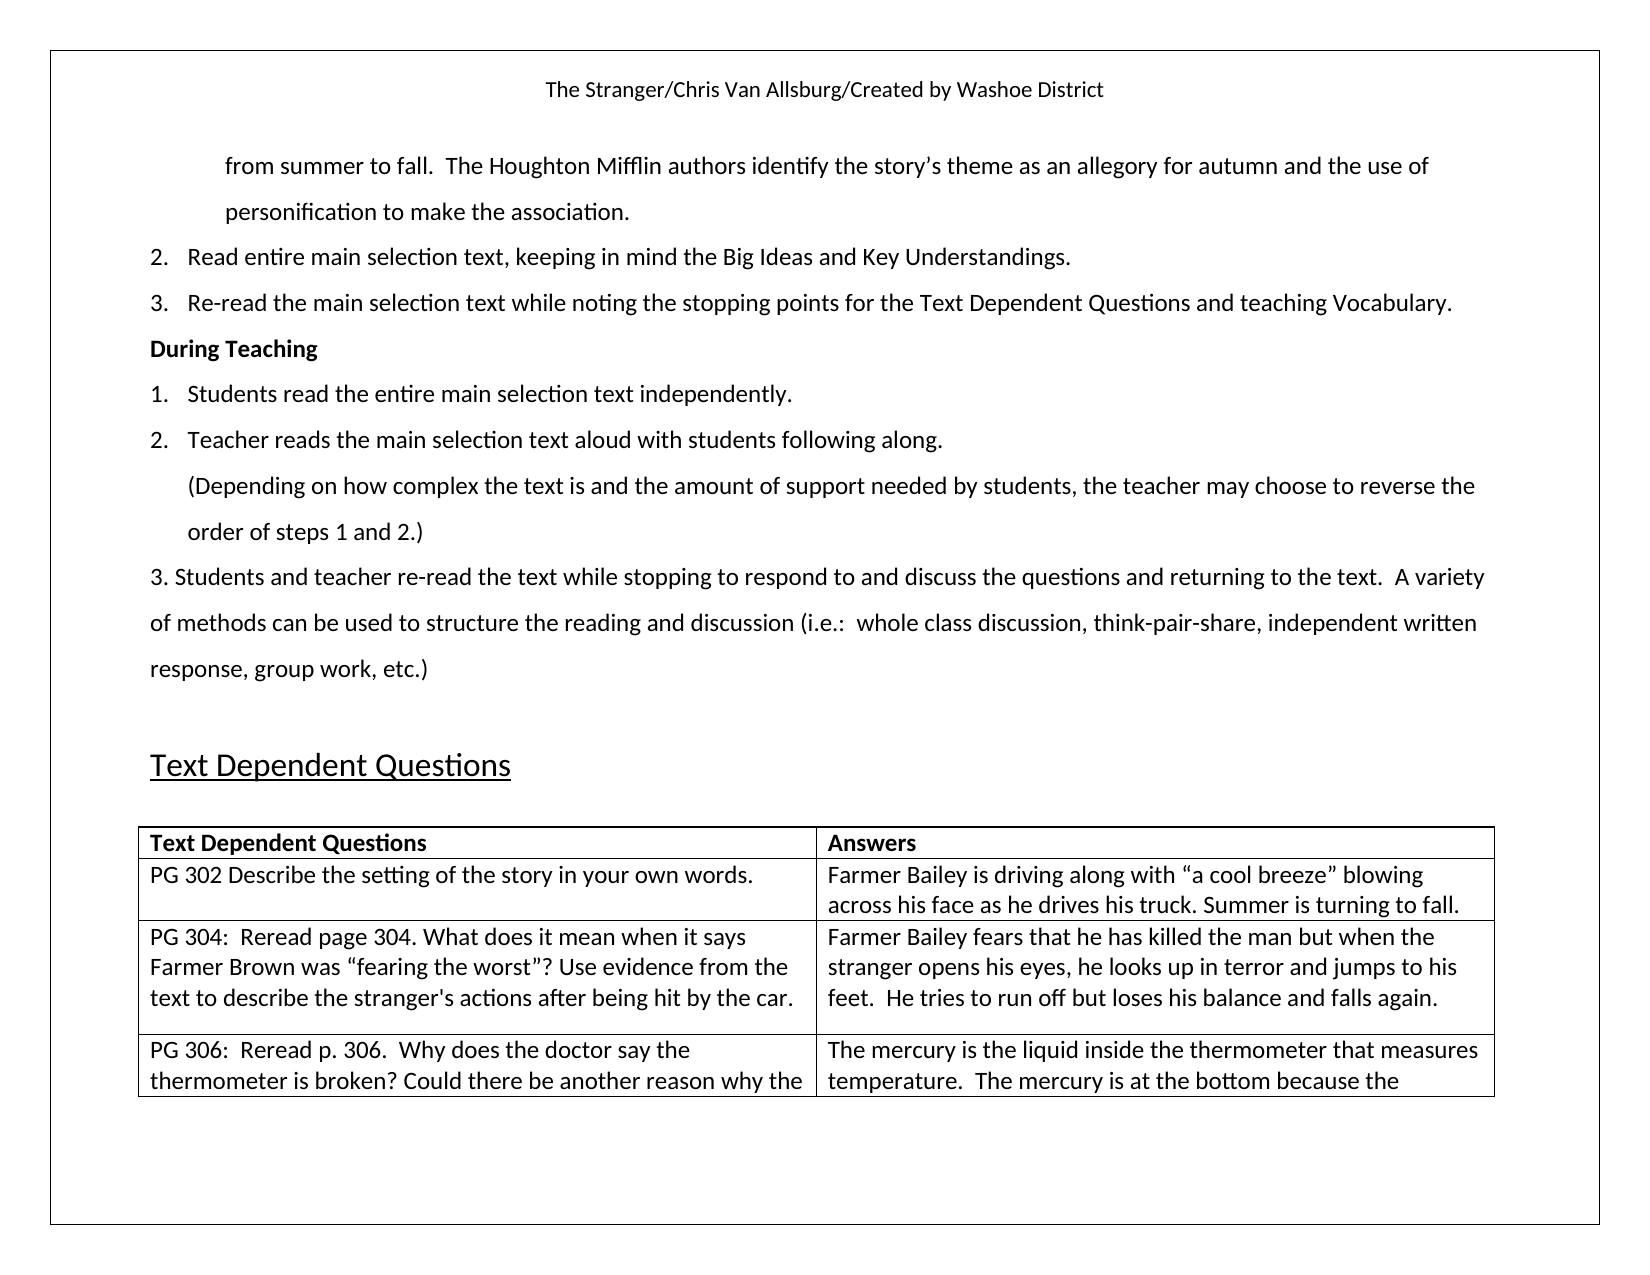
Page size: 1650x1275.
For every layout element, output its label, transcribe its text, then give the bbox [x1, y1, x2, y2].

text (Depending on how complex the text is and the amount of support needed by students, the teacher may choose to reverse the order of steps 1 and 2.) [187, 470, 1500, 546]
table_header Answers [817, 828, 1494, 858]
text Text Dependent Questions [150, 744, 1500, 785]
text During Teaching [150, 333, 1500, 363]
list Teacher reads the main selection text aloud with students following along. [150, 424, 1500, 455]
table_cell PG 304: Reread page 304. What does it mean when it says Farmer Brown was “fearing the worst”? Use evidence from the text to describe the stranger's actions after being hit by the car. [139, 921, 816, 1033]
list Read entire main selection text, keeping in mind the Big Ideas and Key Understandings. [150, 241, 1500, 272]
list Students read the entire main selection text independently. [150, 379, 1500, 409]
table_header Text Dependent Questions [139, 828, 816, 858]
table_cell Farmer Bailey fears that he has killed the man but when the stranger opens his eyes, he looks up in terror and jumps to his feet. He tries to run off but loses his balance and falls again. [817, 921, 1494, 1033]
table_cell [139, 1035, 816, 1096]
table_cell PG 302 Describe the setting of the story in your own words. [139, 859, 816, 920]
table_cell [817, 1035, 1494, 1096]
text 3. Students and teacher re-read the text while stopping to respond to and discuss the questions and returning to the text. A variety of methods can be used to structure the reading and discussion (i.e.: whole class discussion, think-pair-share, independent written response, group work, etc.) [150, 562, 1500, 683]
table_cell Farmer Bailey is driving along with “a cool breeze” blowing across his face as he drives his truck. Summer is turning to fall. [817, 859, 1494, 920]
list Re-read the main selection text while noting the stopping points for the Text Dependent Questions and teaching Vocabulary. [150, 287, 1500, 318]
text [225, 150, 1500, 226]
